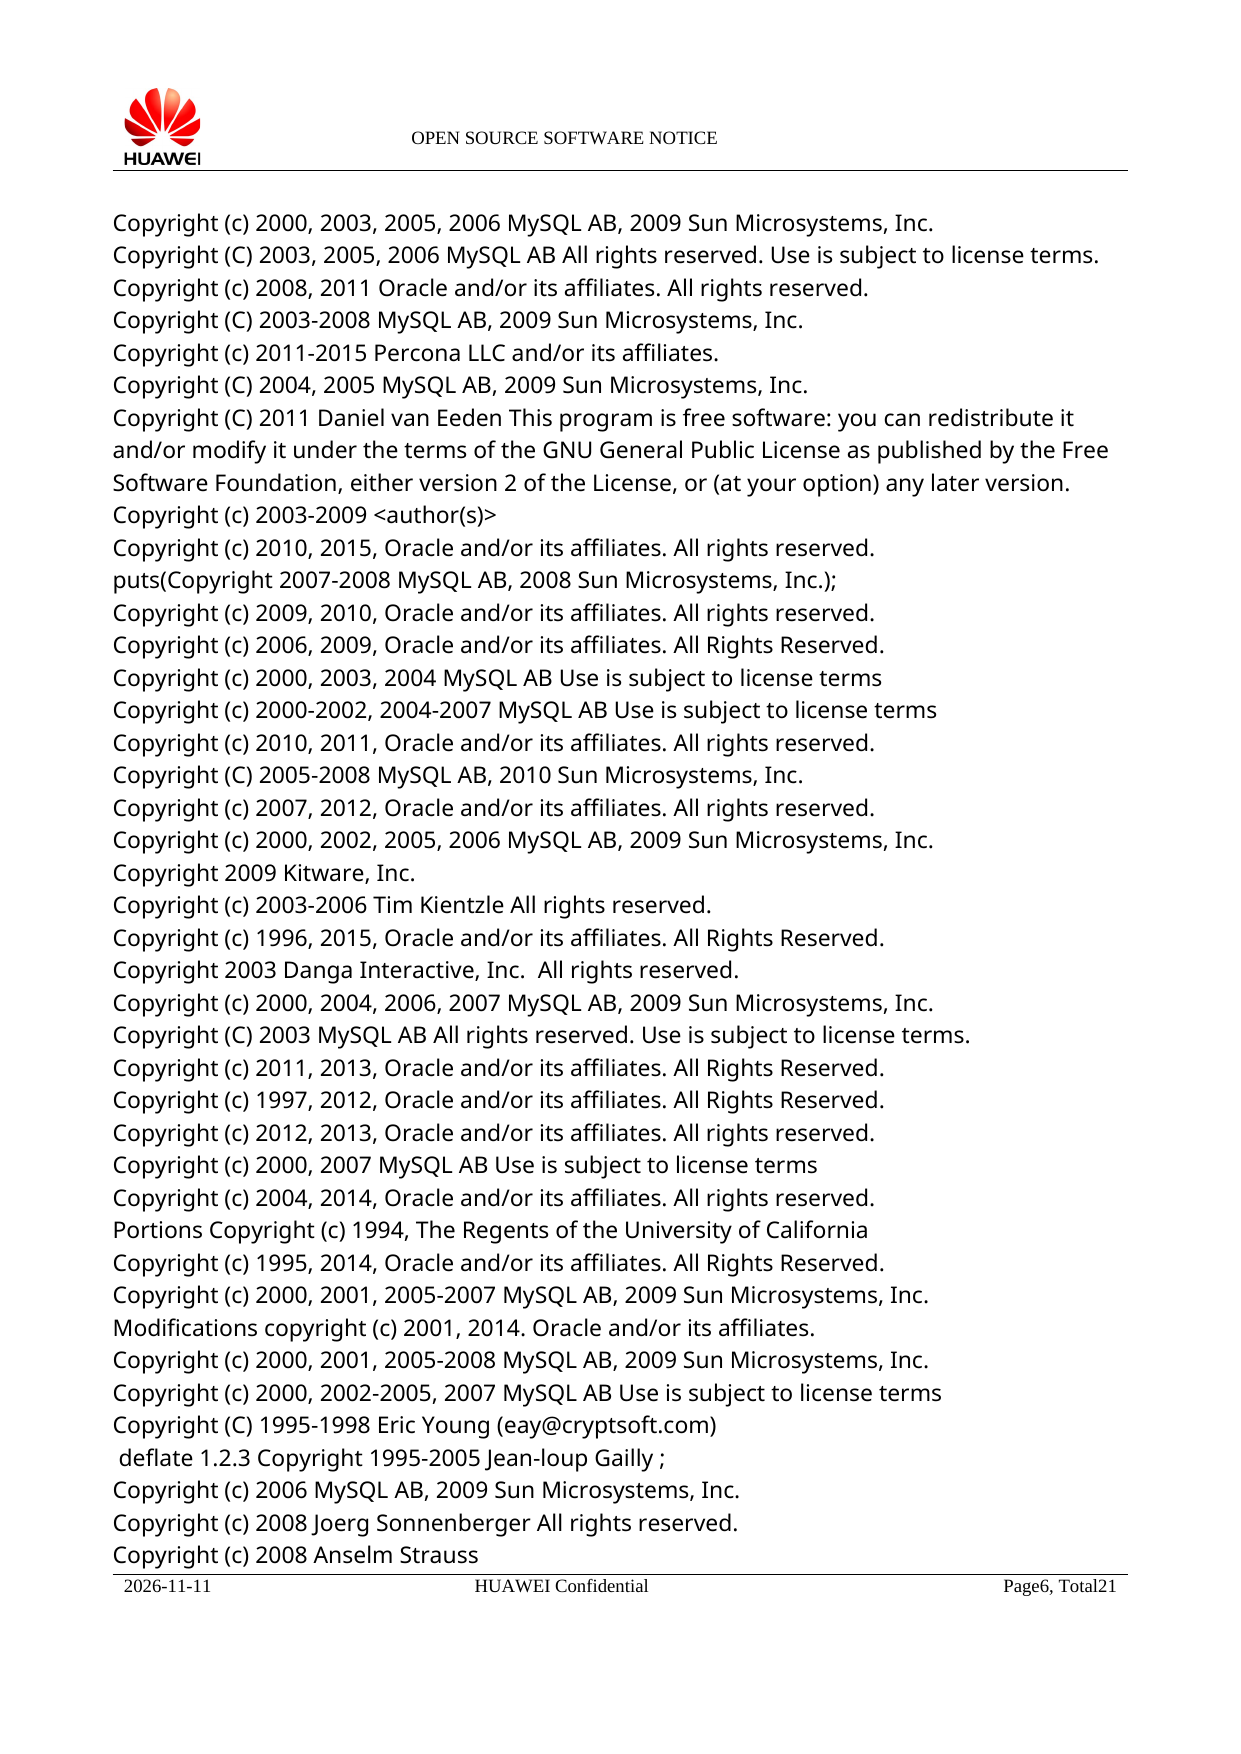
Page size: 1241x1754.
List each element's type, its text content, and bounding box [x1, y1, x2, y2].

picture [124, 88, 201, 165]
